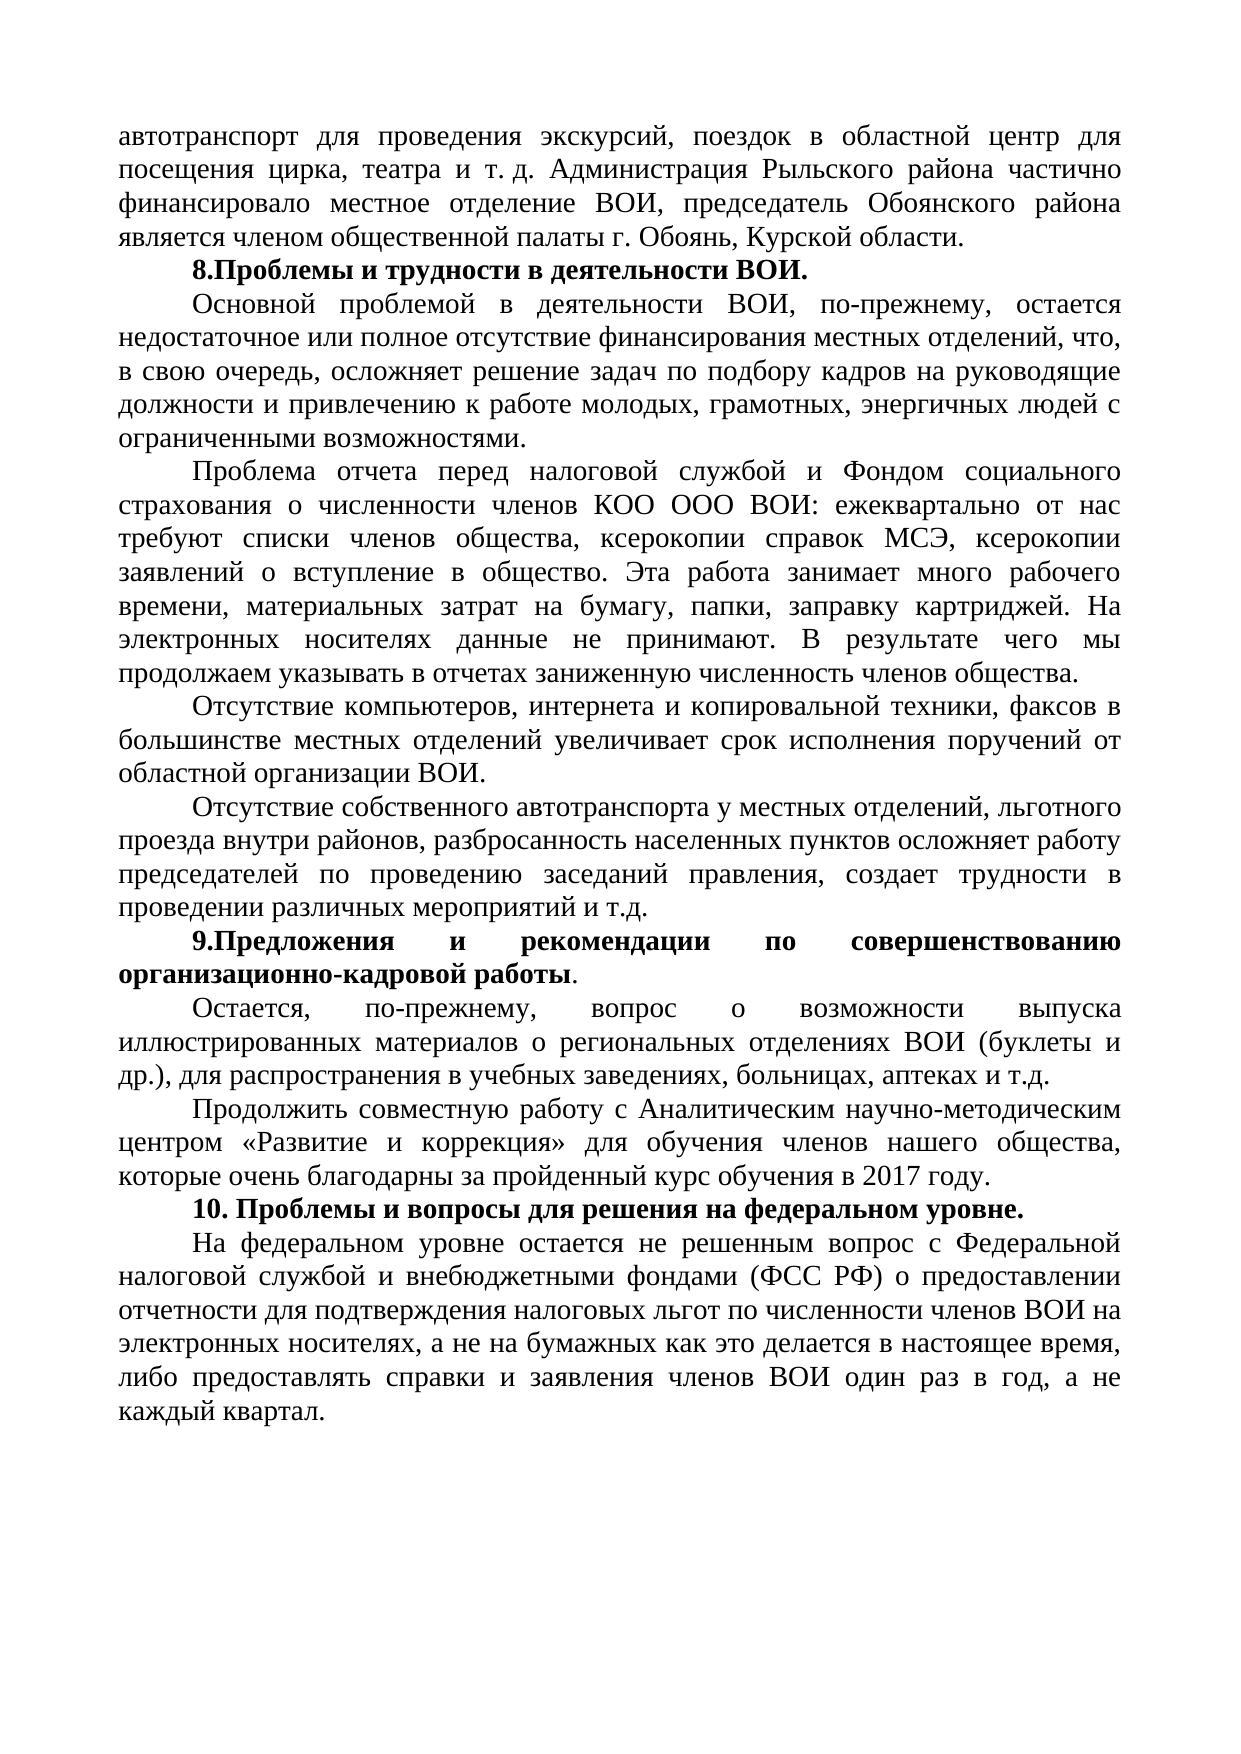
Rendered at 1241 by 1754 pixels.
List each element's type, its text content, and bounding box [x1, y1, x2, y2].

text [118, 118, 1122, 252]
text Основной проблемой в деятельности ВОИ, по-прежнему, остается недостаточное или полное отсутствие финансирования местных отделений, что, в свою очередь, осложняет решение задач по подбору кадров на руководящие должности и привлечению к работе молодых, грамотных, энергичных людей с ограниченными возможностями. [118, 286, 1122, 453]
text 8.Проблемы и трудности в деятельности ВОИ. [118, 252, 1122, 286]
text На федеральном уровне остается не решенным вопрос с Федеральной налоговой службой и внебюджетными фондами (ФСС РФ) о предоставлении отчетности для подтверждения налоговых льгот по численности членов ВОИ на электронных носителях, а не на бумажных как это делается в настоящее время, либо предоставлять справки и заявления членов ВОИ один раз в год, а не каждый квартал. [118, 1225, 1122, 1426]
text 10. Проблемы и вопросы для решения на федеральном уровне. [118, 1191, 1122, 1225]
text Проблема отчета перед налоговой службой и Фондом социального страхования о численности членов КОО ООО ВОИ: ежеквартально от нас требуют списки членов общества, ксерокопии справок МСЭ, ксерокопии заявлений о вступление в общество. Эта работа занимает много рабочего времени, материальных затрат на бумагу, папки, заправку картриджей. На электронных носителях данные не принимают. В результате чего мы продолжаем указывать в отчетах заниженную численность членов общества. [118, 453, 1122, 688]
text Отсутствие собственного автотранспорта у местных отделений, льготного проезда внутри районов, разбросанность населенных пунктов осложняет работу председателей по проведению заседаний правления, создает трудности в проведении различных мероприятий и т.д. [118, 789, 1122, 923]
text Остается, по-прежнему, вопрос о возможности выпуска иллюстрированных материалов о региональных отделениях ВОИ (буклеты и др.), для распространения в учебных заведениях, больницах, аптеках и т.д. [118, 990, 1122, 1091]
text 9.Предложения и рекомендации по совершенствованию организационно-кадровой работы. [118, 923, 1122, 990]
text Отсутствие компьютеров, интернета и копировальной техники, факсов в большинстве местных отделений увеличивает срок исполнения поручений от областной организации ВОИ. [118, 688, 1122, 789]
text Продолжить совместную работу с Аналитическим научно-методическим центром «Развитие и коррекция» для обучения членов нашего общества, которые очень благодарны за пройденный курс обучения в 2017 году. [118, 1091, 1122, 1191]
